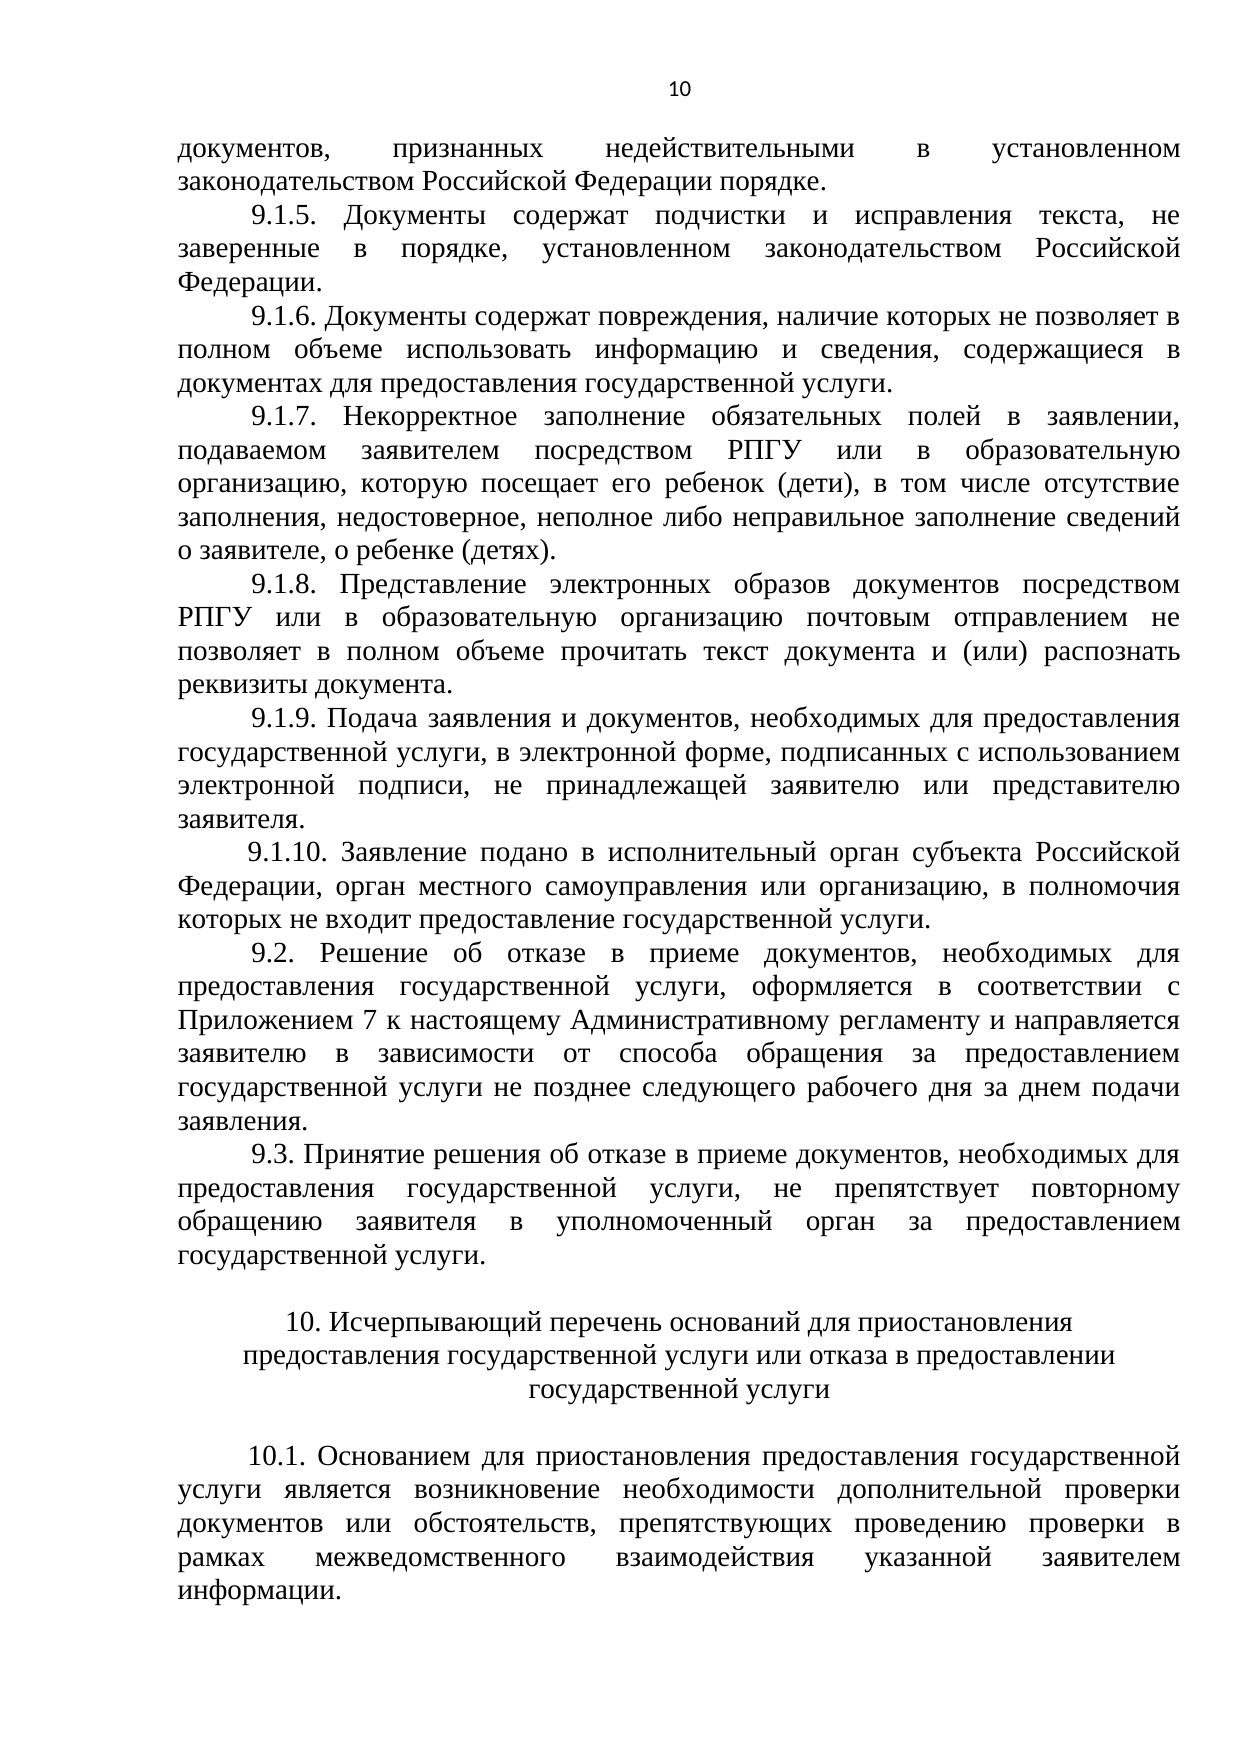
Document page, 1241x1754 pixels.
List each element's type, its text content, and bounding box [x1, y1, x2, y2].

subtitle предоставления государственной услуги или отказа в предоставлении государственной услуги [177, 1337, 1181, 1404]
list 9.3. Принятие решения об отказе в приеме документов, необходимых для предоставления государственной услуги, не препятствует повторному обращению заявителя в уполномоченный орган за предоставлением государственной услуги. [177, 1136, 1181, 1270]
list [177, 130, 1181, 197]
text 10.1. Основанием для приостановления предоставления государственной услуги является возникновение необходимости дополнительной проверки документов или обстоятельств, препятствующих проведению проверки в рамках межведомственного взаимодействия указанной заявителем информации. [177, 1438, 1181, 1606]
list 9.1.8. Представление электронных образов документов посредством РПГУ или в образовательную организацию почтовым отправлением не позволяет в полном объеме прочитать текст документа и (или) распознать реквизиты документа. [177, 566, 1181, 700]
list 9.1.7. Некорректное заполнение обязательных полей в заявлении, подаваемом заявителем посредством РПГУ или в образовательную организацию, которую посещает его ребенок (дети), в том числе отсутствие заполнения, недостоверное, неполное либо неправильное заполнение сведений о заявителе, о ребенке (детях). [177, 398, 1181, 566]
list 9.1.5. Документы содержат подчистки и исправления текста, не заверенные в порядке, установленном законодательством Российской Федерации. [177, 197, 1181, 298]
text 9.1.10. Заявление подано в исполнительный орган субъекта Российской Федерации, орган местного самоуправления или организацию, в полномочия которых не входит предоставление государственной услуги. [177, 834, 1181, 935]
list 9.1.9. Подача заявления и документов, необходимых для предоставления государственной услуги, в электронной форме, подписанных с использованием электронной подписи, не принадлежащей заявителю или представителю заявителя. [177, 700, 1181, 834]
subtitle 10. Исчерпывающий перечень оснований для приостановления [177, 1304, 1181, 1337]
list 9.2. Решение об отказе в приеме документов, необходимых для предоставления государственной услуги, оформляется в соответствии с Приложением 7 к настоящему Административному регламенту и направляется заявителю в зависимости от способа обращения за предоставлением государственной услуги не позднее следующего рабочего дня за днем подачи заявления. [177, 935, 1181, 1136]
list 9.1.6. Документы содержат повреждения, наличие которых не позволяет в полном объеме использовать информацию и сведения, содержащиеся в документах для предоставления государственной услуги. [177, 298, 1181, 398]
